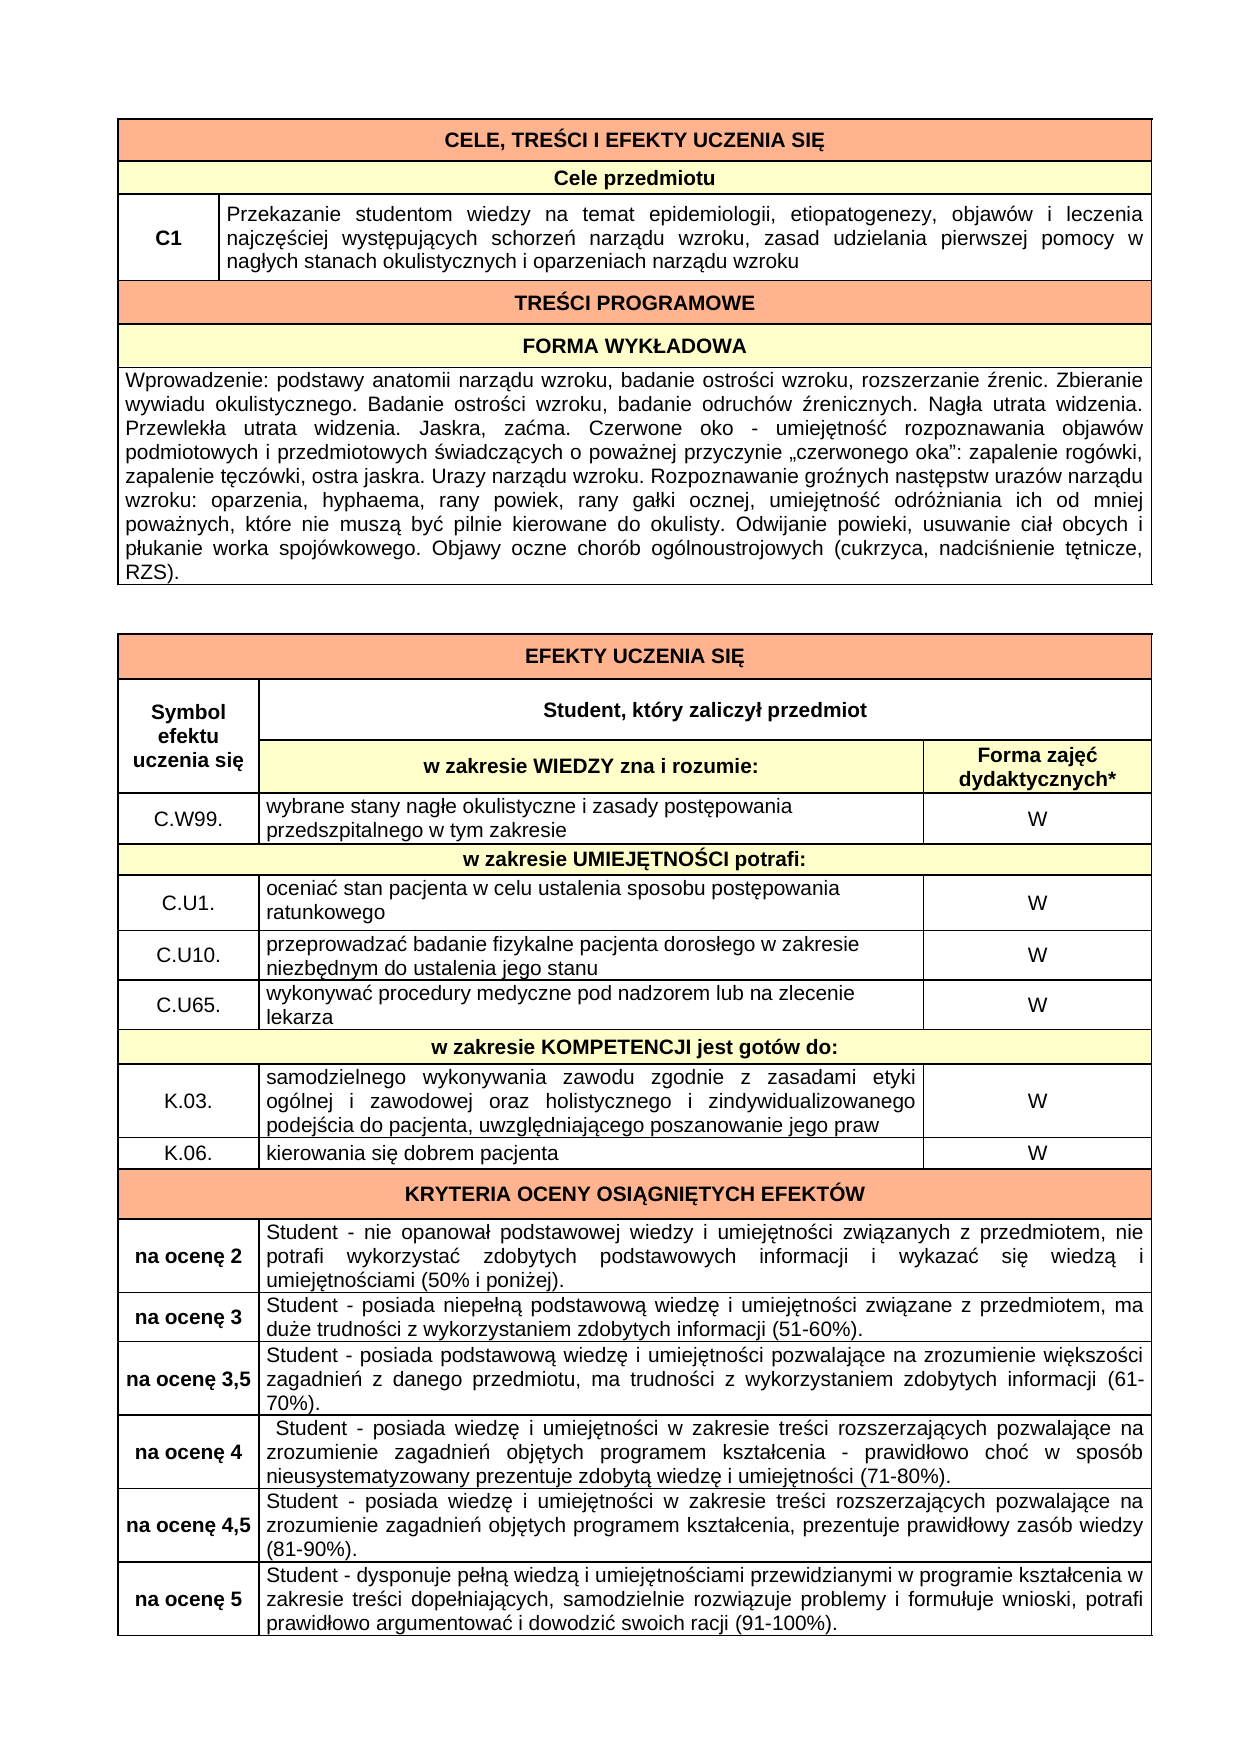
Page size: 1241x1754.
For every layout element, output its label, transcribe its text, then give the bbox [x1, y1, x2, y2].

table_cell oceniać stan pacjenta w celu ustalenia sposobu postępowania ratunkowego [260, 876, 923, 930]
table_cell na ocenę 4 [119, 1416, 258, 1488]
table_cell Student - posiada wiedzę i umiejętności w zakresie treści rozszerzających pozwalające na zrozumienie zagadnień objętych programem kształcenia, prezentuje prawidłowy zasób wiedzy (81-90%). [260, 1489, 1151, 1561]
table_cell Student - nie opanował podstawowej wiedzy i umiejętności związanych z przedmiotem, nie potrafi wykorzystać zdobytych podstawowych informacji i wykazać się wiedzą i umiejętnościami (50% i poniżej). [260, 1220, 1151, 1291]
table_cell Student - dysponuje pełną wiedzą i umiejętnościami przewidzianymi w programie kształcenia w zakresie treści dopełniających, samodzielnie rozwiązuje problemy i formułuje wnioski, potrafi prawidłowo argumentować i dowodzić swoich racji (91-100%). [260, 1563, 1151, 1634]
table_cell W [924, 1138, 1151, 1168]
table_cell W [924, 1065, 1151, 1137]
table_cell K.03. [119, 1065, 258, 1137]
table_cell kierowania się dobrem pacjenta [260, 1138, 923, 1168]
table_cell W [924, 794, 1151, 843]
table_cell Wprowadzenie: podstawy anatomii narządu wzroku, badanie ostrości wzroku, rozszerzanie źrenic. Zbieranie wywiadu okulistycznego. Badanie ostrości wzroku, badanie odruchów źrenicznych. Nagła utrata widzenia. Przewlekła utrata widzenia. Jaskra, zaćma. Czerwone oko - umiejętność rozpoznawania objawów podmiotowych i przedmiotowych świadczących o poważnej przyczynie „czerwonego oka”: zapalenie rogówki, zapalenie tęczówki, ostra jaskra. Urazy narządu wzroku. Rozpoznawanie groźnych następstw urazów narządu wzroku: oparzenia, hyphaema, rany powiek, rany gałki ocznej, umiejętność odróżniania ich od mniej poważnych, które nie muszą być pilnie kierowane do okulisty. Odwijanie powieki, usuwanie ciał obcych i płukanie worka spojówkowego. Objawy oczne chorób ogólnoustrojowych (cukrzyca, nadciśnienie tętnicze, RZS). [119, 368, 1151, 583]
table_cell na ocenę 2 [119, 1220, 258, 1291]
table_cell na ocenę 3 [119, 1293, 258, 1341]
table_cell C.U65. [119, 981, 258, 1029]
table_cell w zakresie KOMPETENCJI jest gotów do: [119, 1030, 1151, 1063]
table_cell C.U1. [119, 876, 258, 930]
table_cell KRYTERIA OCENY OSIĄGNIĘTYCH EFEKTÓW [119, 1170, 1151, 1218]
table_cell C.U10. [119, 931, 258, 979]
table_cell wybrane stany nagłe okulistyczne i zasady postępowania przedszpitalnego w tym zakresie [260, 794, 923, 843]
table_cell K.06. [119, 1138, 258, 1168]
table_cell FORMA WYKŁADOWA [119, 325, 1151, 366]
table_cell na ocenę 3,5 [119, 1342, 258, 1414]
table_cell Student - posiada podstawową wiedzę i umiejętności pozwalające na zrozumienie większości zagadnień z danego przedmiotu, ma trudności z wykorzystaniem zdobytych informacji (61-70%). [260, 1342, 1151, 1414]
table_cell wykonywać procedury medyczne pod nadzorem lub na zlecenie lekarza [260, 981, 923, 1029]
table_cell W [924, 981, 1151, 1029]
table_cell C1 [119, 195, 218, 280]
table_cell Cele przedmiotu [119, 162, 1151, 193]
table_cell Symbol efektu uczenia się [119, 680, 258, 792]
table_cell Student, który zaliczył przedmiot [260, 680, 1151, 739]
table_header CELE, TREŚCI I EFEKTY UCZENIA SIĘ [119, 120, 1151, 160]
table_cell C.W99. [119, 794, 258, 843]
table_cell w zakresie WIEDZY zna i rozumie: [260, 741, 923, 792]
table_cell W [924, 931, 1151, 979]
table_cell W [924, 876, 1151, 930]
table_header EFEKTY UCZENIA SIĘ [119, 635, 1151, 678]
table_cell samodzielnego wykonywania zawodu zgodnie z zasadami etyki ogólnej i zawodowej oraz holistycznego i zindywidualizowanego podejścia do pacjenta, uwzględniającego poszanowanie jego praw [260, 1065, 923, 1137]
table_cell na ocenę 5 [119, 1563, 258, 1634]
table_cell Student - posiada niepełną podstawową wiedzę i umiejętności związane z przedmiotem, ma duże trudności z wykorzystaniem zdobytych informacji (51-60%). [260, 1293, 1151, 1341]
table_cell w zakresie UMIEJĘTNOŚCI potrafi: [119, 845, 1151, 874]
table_cell na ocenę 4,5 [119, 1489, 258, 1561]
table_cell Student - posiada wiedzę i umiejętności w zakresie treści rozszerzających pozwalające na zrozumienie zagadnień objętych programem kształcenia - prawidłowo choć w sposób nieusystematyzowany prezentuje zdobytą wiedzę i umiejętności (71-80%). [260, 1416, 1151, 1488]
table_cell TREŚCI PROGRAMOWE [119, 281, 1151, 323]
table_cell Forma zajęć dydaktycznych* [924, 741, 1151, 792]
table_cell przeprowadzać badanie fizykalne pacjenta dorosłego w zakresie niezbędnym do ustalenia jego stanu [260, 931, 923, 979]
table_cell Przekazanie studentom wiedzy na temat epidemiologii, etiopatogenezy, objawów i leczenia najczęściej występujących schorzeń narządu wzroku, zasad udzielania pierwszej pomocy w nagłych stanach okulistycznych i oparzeniach narządu wzroku [220, 195, 1151, 280]
